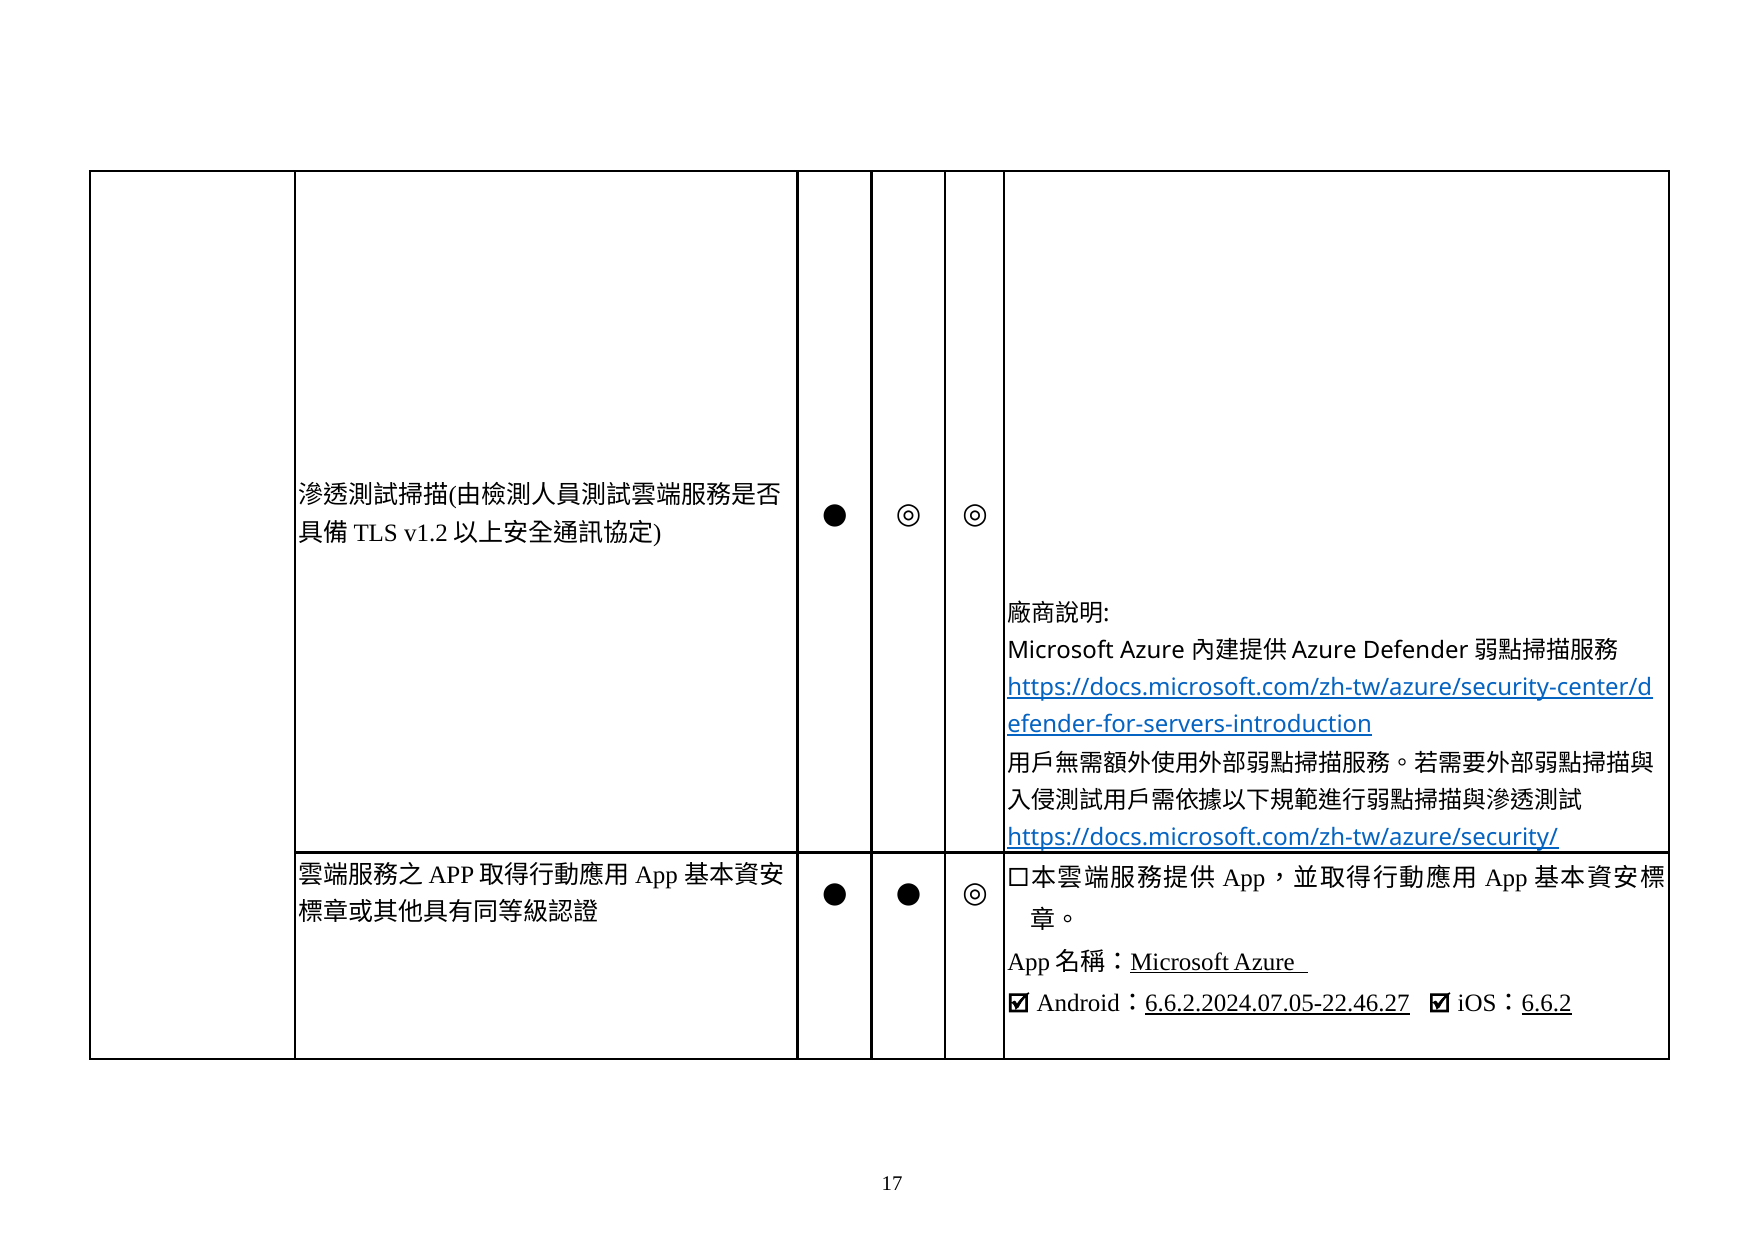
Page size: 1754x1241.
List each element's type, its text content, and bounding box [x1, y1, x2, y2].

table_cell 雲端服務之APP取得行動應用 App 基本資安標章或其他具有同等級認證 [296, 854, 796, 1058]
table_cell ● [799, 854, 870, 1058]
table_cell ● [799, 172, 870, 851]
table_cell ◎ [946, 172, 1003, 851]
table_cell 滲透測試掃描(由檢測人員測試雲端服務是否具備TLS v1.2以上安全通訊協定) [296, 172, 796, 851]
table_cell 本雲端服務提供App，並取得行動應用App基本資安標章。 App名稱：Microsoft Azure Android：6.6.2.2024.07.05-22.46.27 iOS：6.6.2 [1005, 854, 1668, 1058]
table_cell ◎ [873, 172, 944, 851]
table_cell ● [873, 854, 944, 1058]
table_cell ◎ [946, 854, 1003, 1058]
